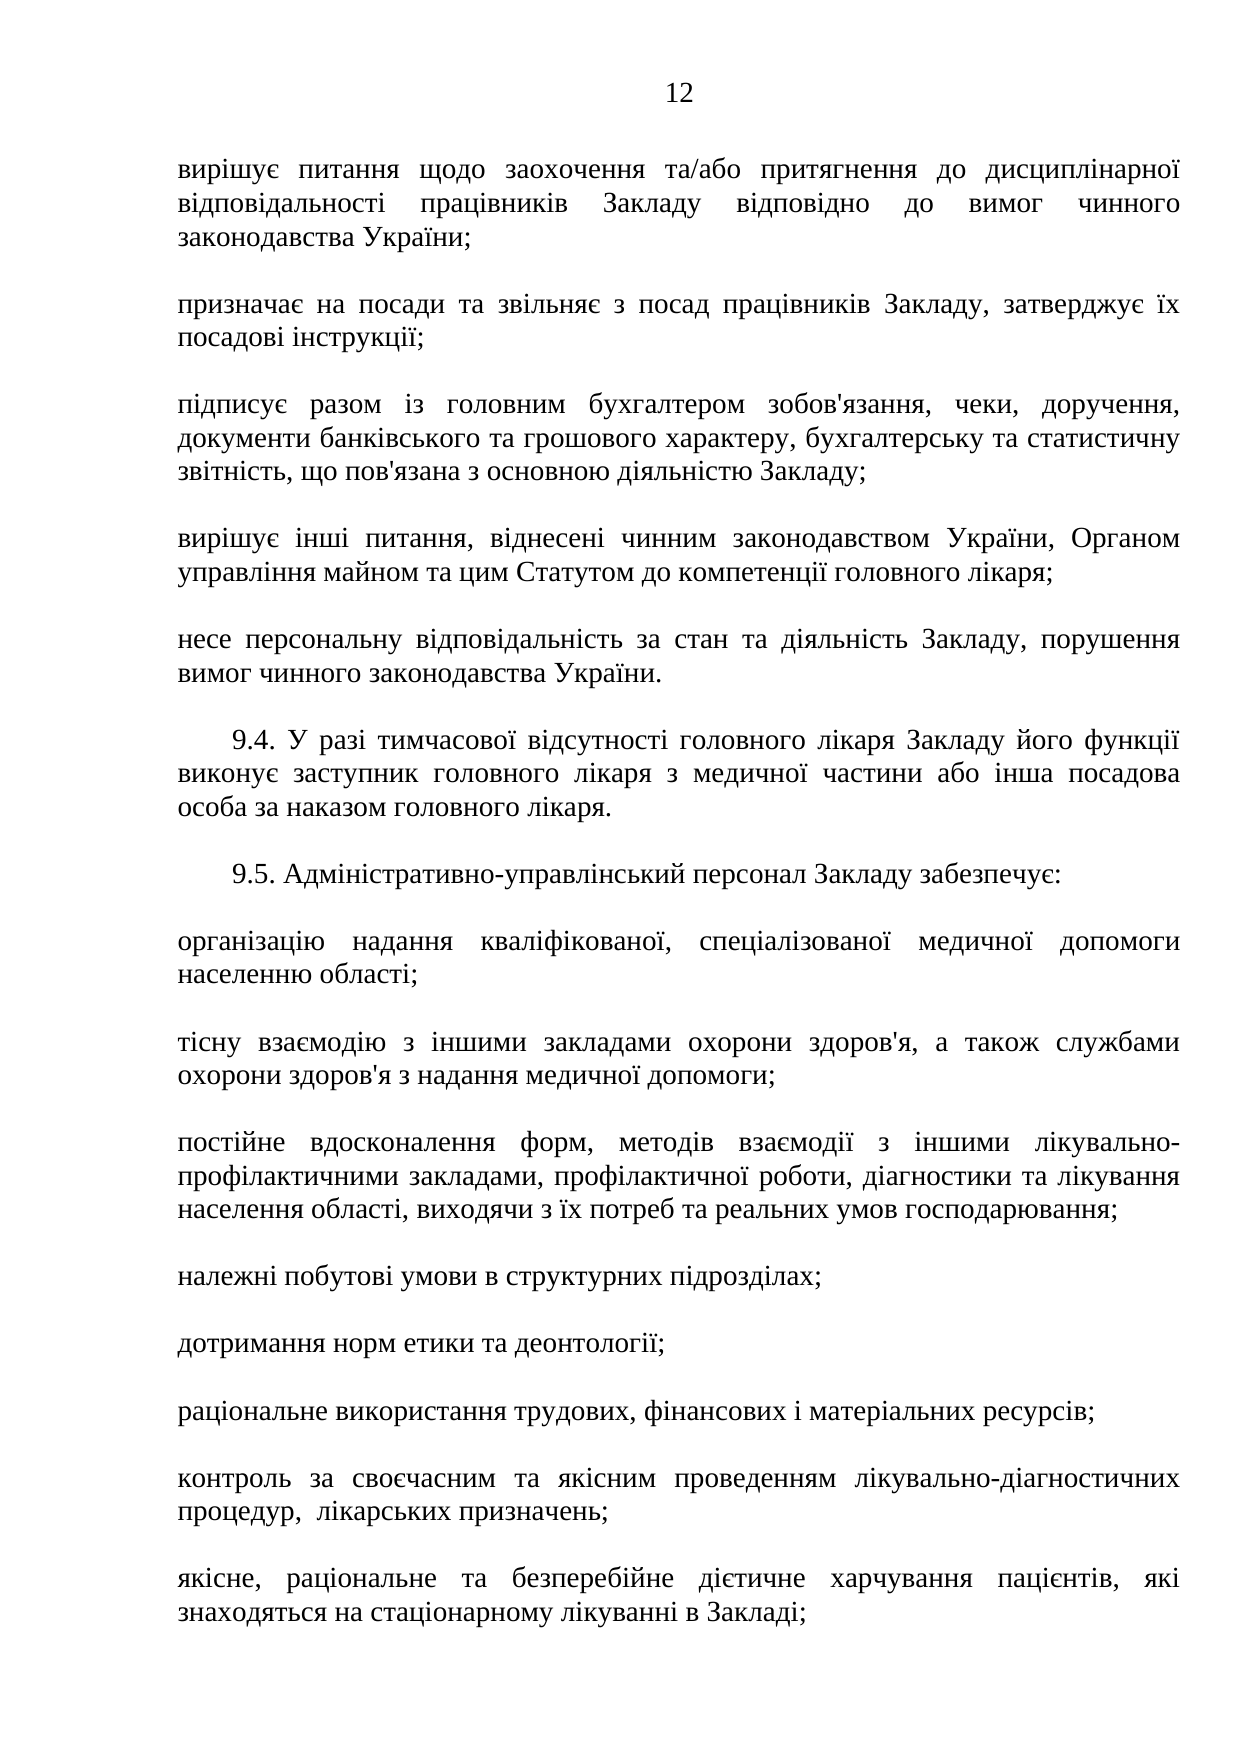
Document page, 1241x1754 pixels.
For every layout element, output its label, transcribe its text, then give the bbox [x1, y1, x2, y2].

text якісне, раціональне та безперебійне дієтичне харчування пацієнтів, які знаходяться на стаціонарному лікуванні в Закладі; [177, 1560, 1181, 1627]
text тісну взаємодію з іншими закладами охорони здоров'я, а також службами охорони здоров'я з надання медичної допомоги; [177, 1024, 1181, 1091]
text раціональне використання трудових, фінансових і матеріальних ресурсів; [177, 1393, 1181, 1426]
text 9.4. У разі тимчасової відсутності головного лікаря Закладу його функції виконує заступник головного лікаря з медичної частини або інша посадова особа за наказом головного лікаря. [177, 722, 1181, 822]
text 9.5. Адміністративно-управлінський персонал Закладу забезпечує: [177, 856, 1181, 889]
text вирішує інші питання, віднесені чинним законодавством України, Органом управління майном та цим Статутом до компетенції головного лікаря; [177, 521, 1181, 588]
text організацію надання кваліфікованої, спеціалізованої медичної допомоги населенню області; [177, 923, 1181, 990]
text несе персональну відповідальність за стан та діяльність Закладу, порушення вимог чинного законодавства України. [177, 621, 1181, 688]
text належні побутові умови в структурних підрозділах; [177, 1258, 1181, 1292]
text контроль за своєчасним та якісним проведенням лікувально-діагностичних процедур, лікарських призначень; [177, 1460, 1181, 1527]
text вирішує питання щодо заохочення та/або притягнення до дисциплінарної відповідальності працівників Закладу відповідно до вимог чинного законодавства України; [177, 152, 1181, 252]
text підписує разом із головним бухгалтером зобов'язання, чеки, доручення, документи банківського та грошового характеру, бухгалтерську та статистичну звітність, що пов'язана з основною діяльністю Закладу; [177, 386, 1181, 487]
text призначає на посади та звільняє з посад працівників Закладу, затверджує їх посадові інструкції; [177, 286, 1181, 353]
text дотримання норм етики та деонтології; [177, 1326, 1181, 1359]
text постійне вдосконалення форм, методів взаємодії з іншими лікувально-профілактичними закладами, профілактичної роботи, діагностики та лікування населення області, виходячи з їх потреб та реальних умов господарювання; [177, 1124, 1181, 1225]
